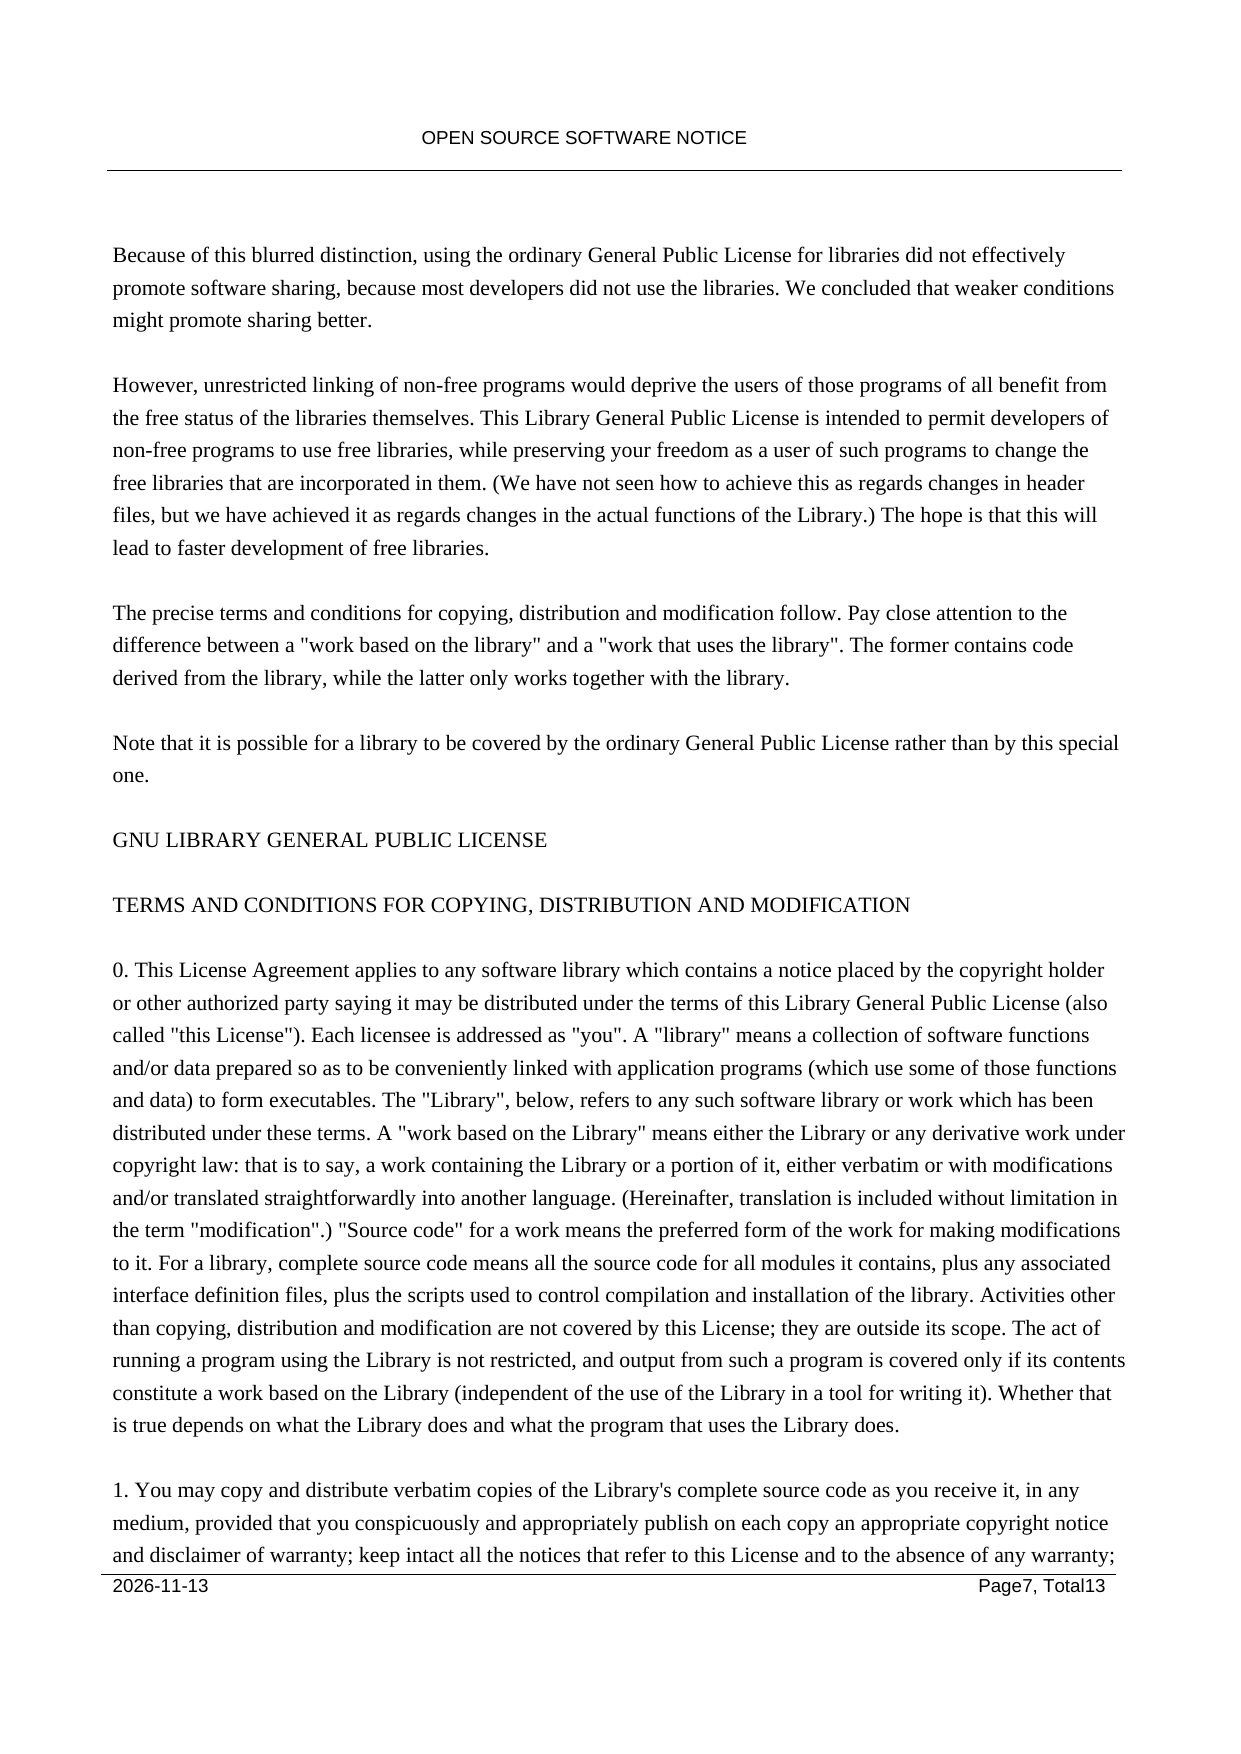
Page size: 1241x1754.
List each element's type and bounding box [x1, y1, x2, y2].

text [112, 206, 1128, 1571]
